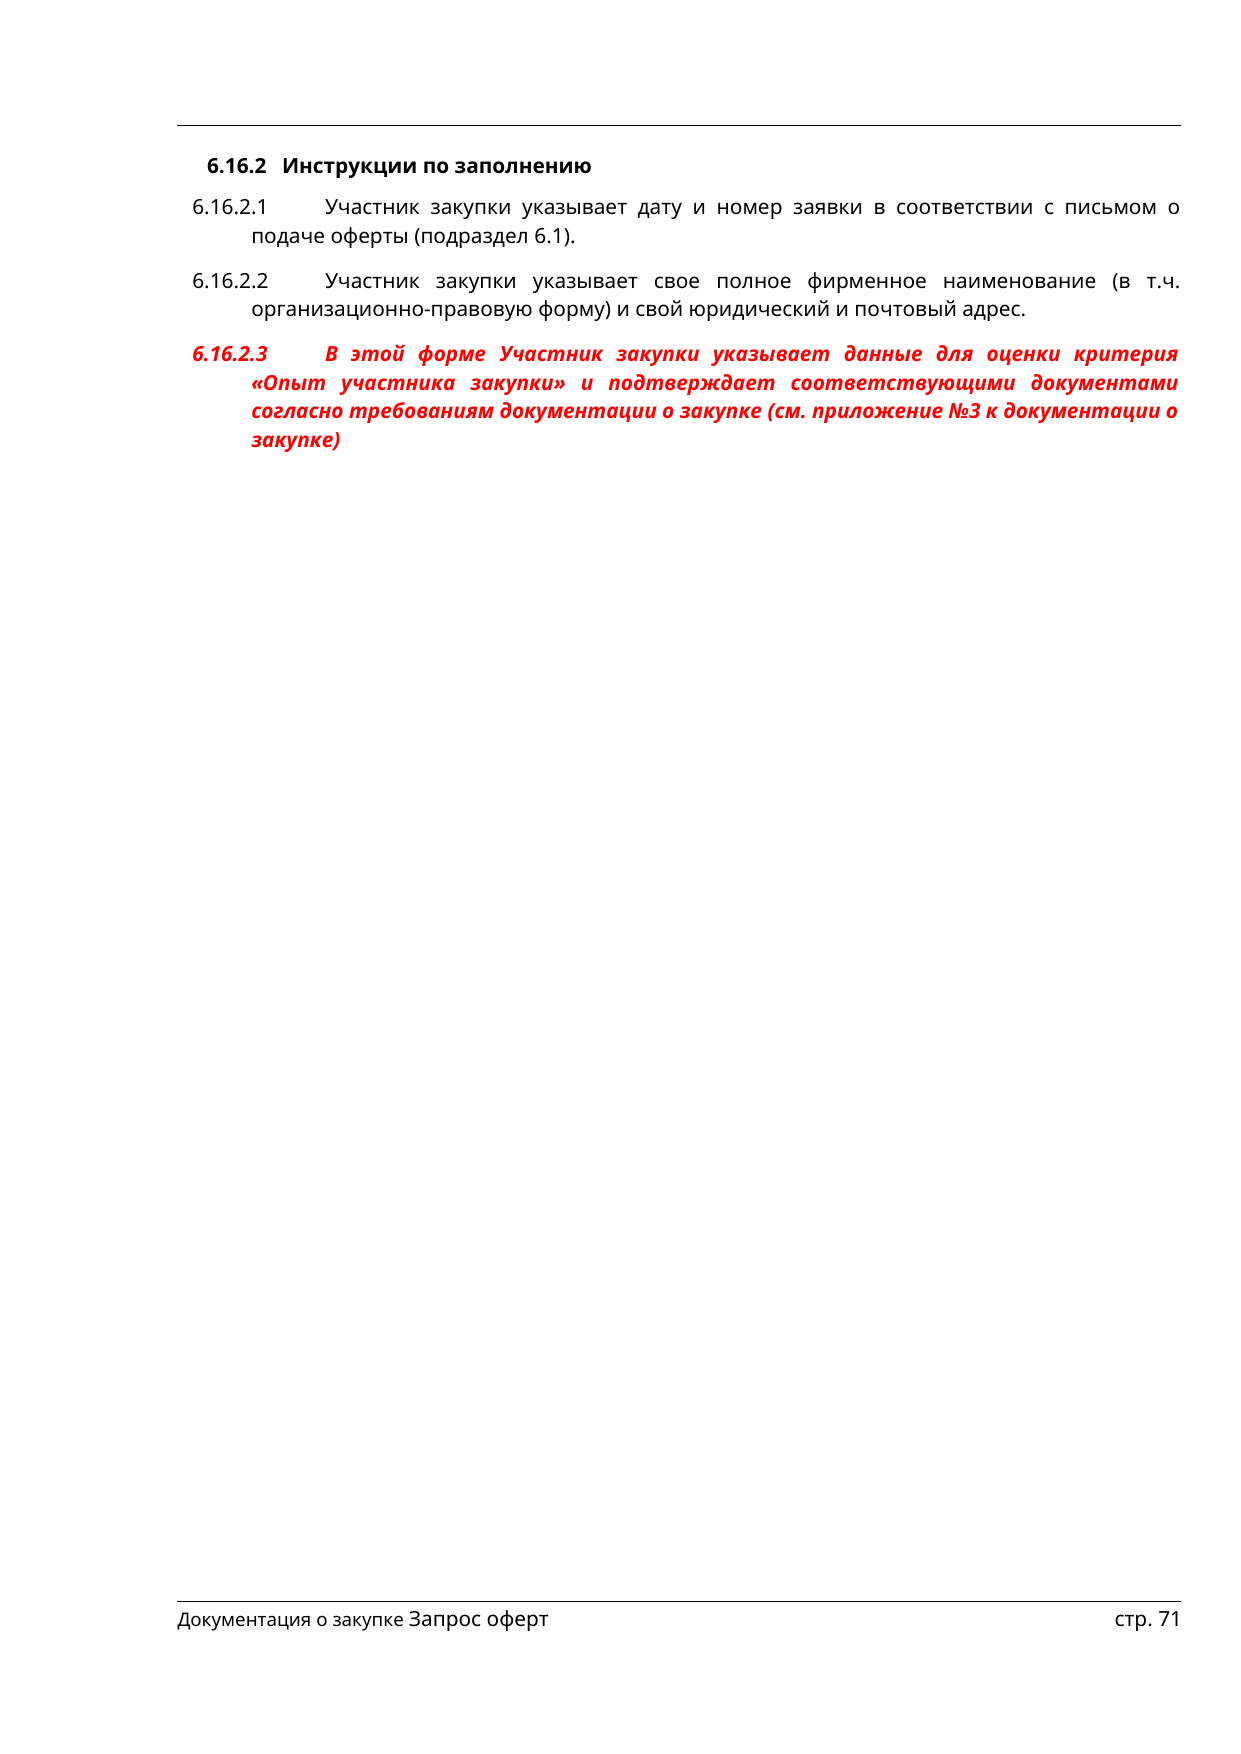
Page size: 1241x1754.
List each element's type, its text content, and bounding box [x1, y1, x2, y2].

list Участник закупки указывает свое полное фирменное наименование (в т.ч. организационно-правовую форму) и свой юридический и почтовый адрес. [192, 266, 1181, 323]
list Участник закупки указывает дату и номер заявки в соответствии с письмом о подаче оферты (подраздел 6.1). [192, 192, 1181, 249]
list В этой форме Участник закупки указывает данные для оценки критерия «Опыт участника закупки» и подтверждает соответствующими документами согласно требованиям документации о закупке (см. приложение №3 к документации о закупке) [192, 339, 1181, 453]
list Инструкции по заполнению [207, 151, 1181, 180]
